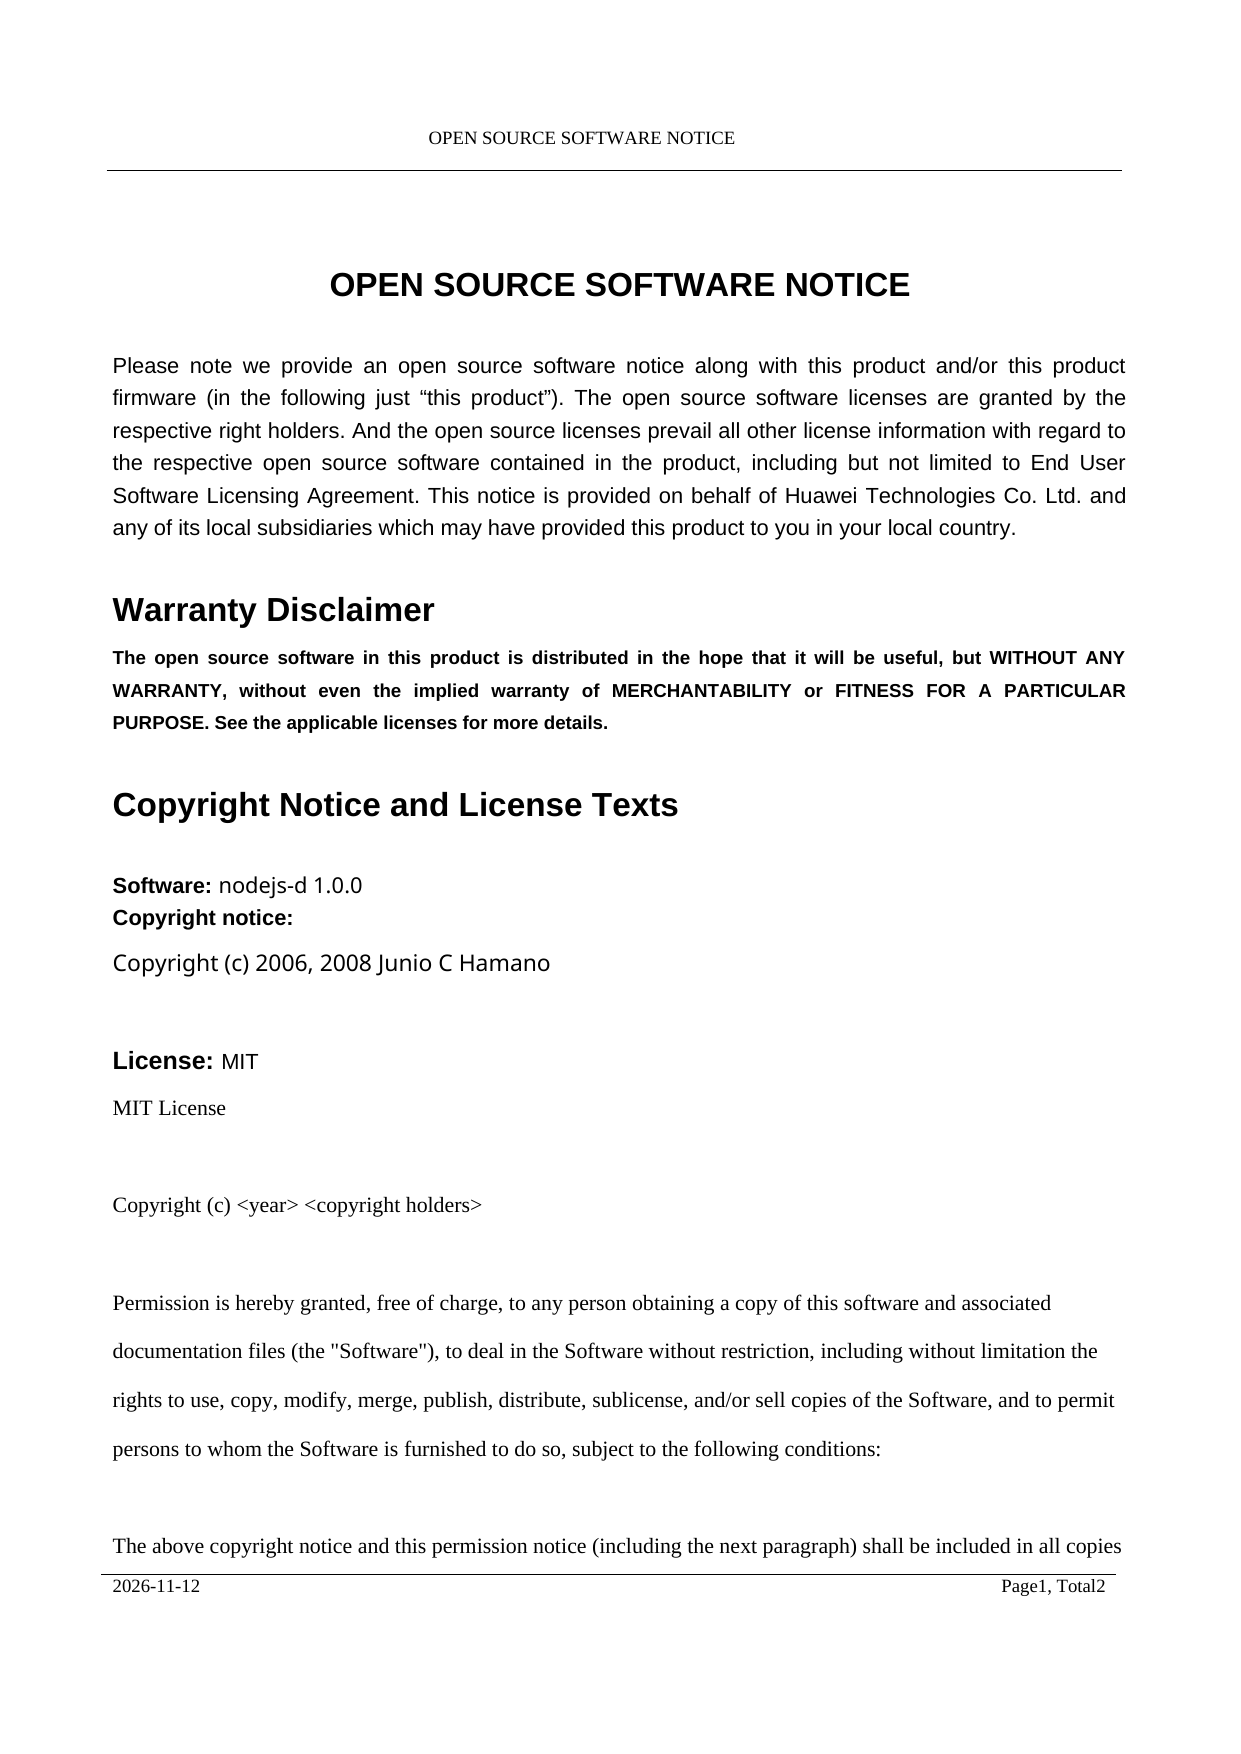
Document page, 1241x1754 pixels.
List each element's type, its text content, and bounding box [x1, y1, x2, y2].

text OPEN SOURCE SOFTWARE NOTICE [112, 251, 1128, 316]
text Warranty Disclaimer [112, 576, 1128, 641]
text The open source software in this product is distributed in the hope that it will be useful, but WITHOUT ANY WARRANTY, without even the implied warranty of MERCHANTABILITY or FITNESS FOR A PARTICULAR PURPOSE. See the applicable licenses for more details. [112, 641, 1128, 739]
text Copyright (c) 2006, 2008 Junio C Hamano [112, 947, 1128, 1028]
text License: MIT [112, 1044, 1128, 1077]
text Please note we provide an open source software notice along with this product and/or this product firmware (in the following just “this product”). The open source software licenses are granted by the respective right holders. And the open source licenses prevail all other license information with regard to the respective open source software contained in the product, including but not limited to End User Software Licensing Agreement. This notice is provided on behalf of Huawei Technologies Co. Ltd. and any of its local subsidiaries which may have provided this product to you in your local country. [112, 349, 1128, 544]
text Software: nodejs-d 1.0.0 [112, 869, 1128, 901]
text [112, 1091, 1128, 1562]
text Copyright notice: [112, 901, 1128, 934]
text Copyright Notice and License Texts [112, 771, 1128, 836]
